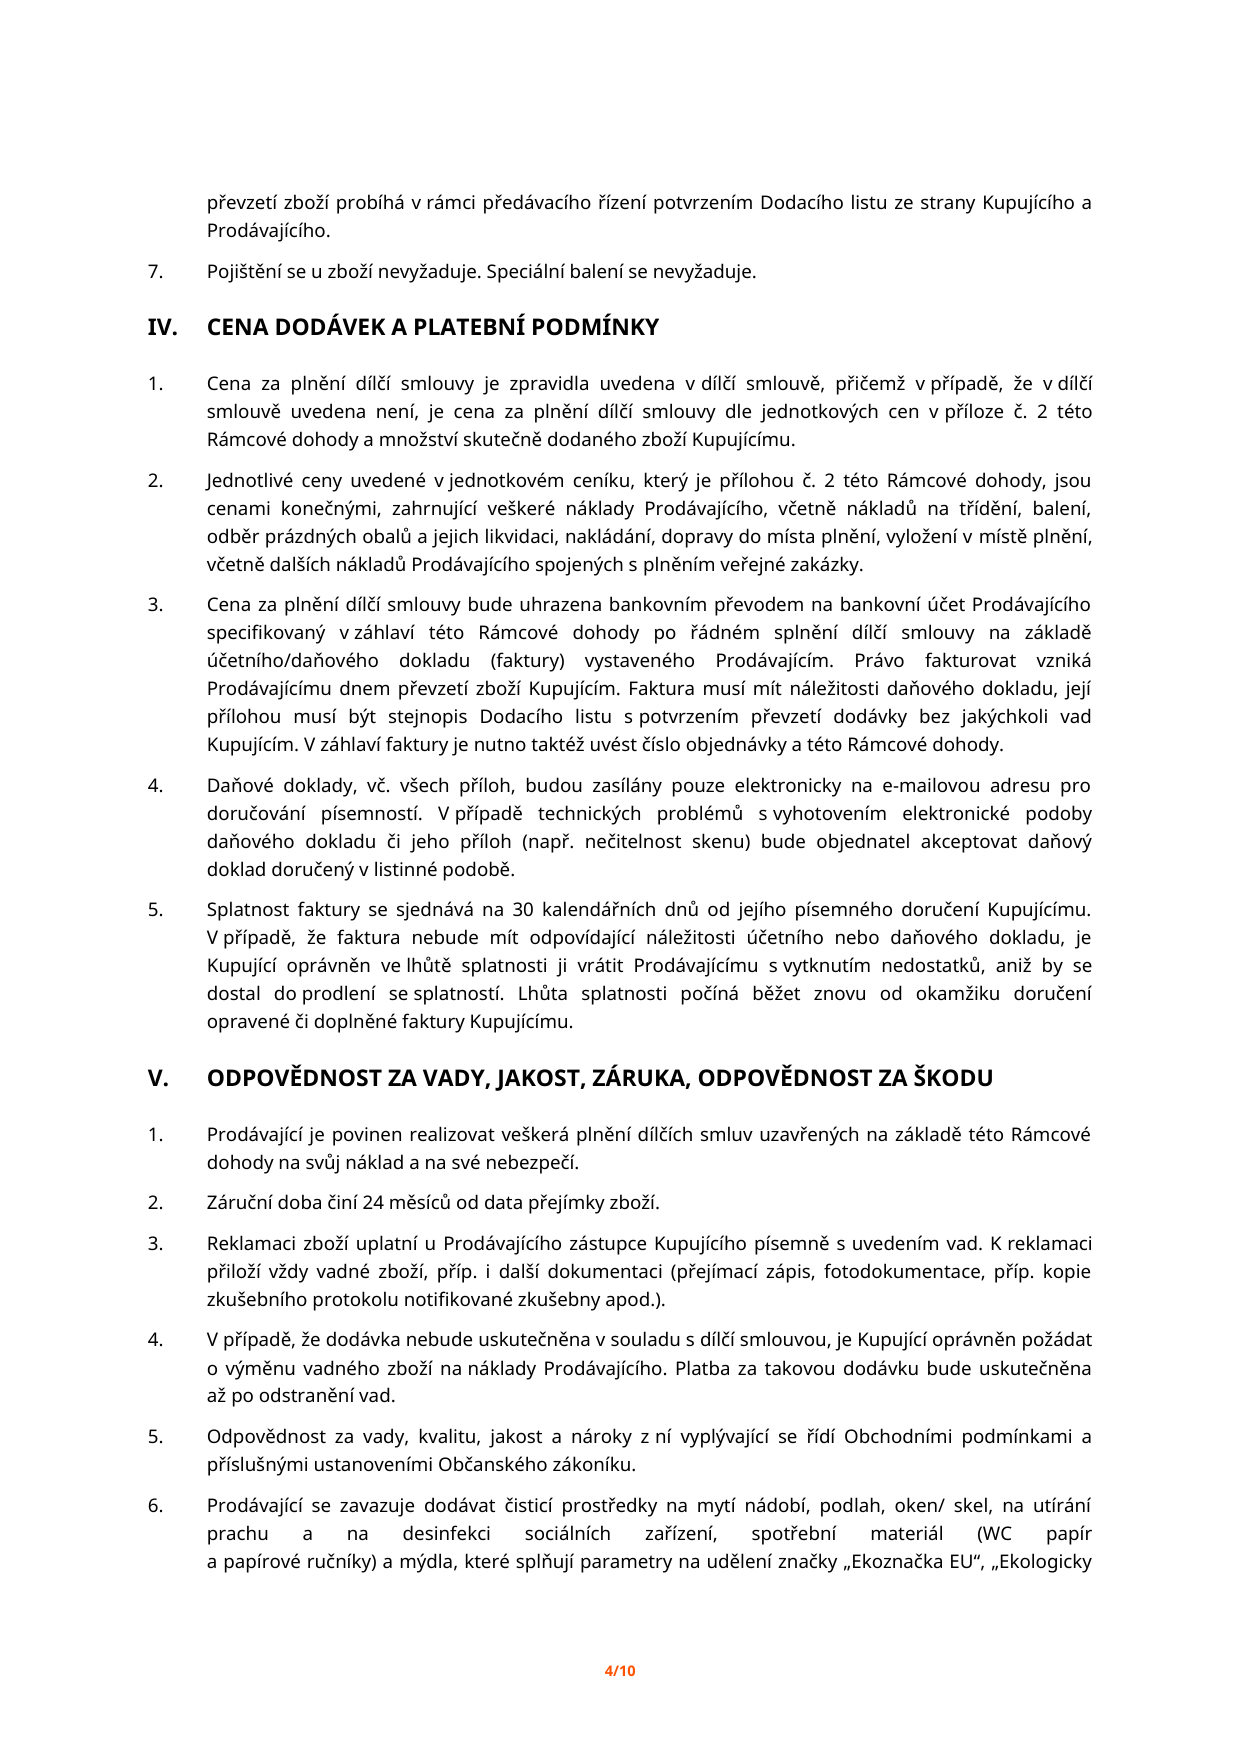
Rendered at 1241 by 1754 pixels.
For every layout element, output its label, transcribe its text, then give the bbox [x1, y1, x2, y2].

text Cena za plnění dílčí smlouvy bude uhrazena bankovním převodem na bankovní účet Prodávajícího specifikovaný v záhlaví této Rámcové dohody po řádném splnění dílčí smlouvy na základě účetního/daňového dokladu (faktury) vystaveného Prodávajícím. Právo fakturovat vzniká Prodávajícímu dnem převzetí zboží Kupujícím. Faktura musí mít náležitosti daňového dokladu, její přílohou musí být stejnopis Dodacího listu s potvrzením převzetí dodávky bez jakýchkoli vad Kupujícím. V záhlaví faktury je nutno taktéž uvést číslo objednávky a této Rámcové dohody. [148, 591, 1093, 757]
text Pojištění se u zboží nevyžaduje. Speciální balení se nevyžaduje. [148, 258, 1093, 283]
text ODPOVĚDNOST ZA VADY, JAKOST, ZÁRUKA, ODPOVĚDNOST ZA ŠKODU [148, 1062, 1093, 1093]
text CENA DODÁVEK A PLATEBNÍ PODMÍNKY [148, 311, 1093, 342]
list Jednotlivé ceny uvedené v jednotkovém ceníku, který je přílohou č. 2 této Rámcové dohody, jsou cenami konečnými, zahrnující veškeré náklady Prodávajícího, včetně nákladů na třídění, balení, odběr prázdných obalů a jejich likvidaci, nakládání, dopravy do místa plnění, vyložení v místě plnění, včetně dalších nákladů Prodávajícího spojených s plněním veřejné zakázky. [148, 467, 1093, 576]
list Záruční doba činí 24 měsíců od data přejímky zboží. [148, 1190, 1093, 1215]
list Prodávající je povinen realizovat veškerá plnění dílčích smluv uzavřených na základě této Rámcové dohody na svůj náklad a na své nebezpečí. [148, 1121, 1093, 1175]
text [148, 1492, 1093, 1573]
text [148, 189, 1093, 243]
text V případě, že dodávka nebude uskutečněna v souladu s dílčí smlouvou, je Kupující oprávněn požádat o výměnu vadného zboží na náklady Prodávajícího. Platba za takovou dodávku bude uskutečněna až po odstranění vad. [148, 1327, 1093, 1408]
text Daňové doklady, vč. všech příloh, budou zasílány pouze elektronicky na e-mailovou adresu pro doručování písemností. V případě technických problémů s vyhotovením elektronické podoby daňového dokladu či jeho příloh (např. nečitelnost skenu) bude objednatel akceptovat daňový doklad doručený v listinné podobě. [148, 772, 1093, 882]
text Splatnost faktury se sjednává na 30 kalendářních dnů od jejího písemného doručení Kupujícímu. V případě, že faktura nebude mít odpovídající náležitosti účetního nebo daňového dokladu, je Kupující oprávněn ve lhůtě splatnosti ji vrátit Prodávajícímu s vytknutím nedostatků, aniž by se dostal do prodlení se splatností. Lhůta splatnosti počíná běžet znovu od okamžiku doručení opravené či doplněné faktury Kupujícímu. [148, 897, 1093, 1034]
list Cena za plnění dílčí smlouvy je zpravidla uvedena v dílčí smlouvě, přičemž v případě, že v dílčí smlouvě uvedena není, je cena za plnění dílčí smlouvy dle jednotkových cen v příloze č. 2 této Rámcové dohody a množství skutečně dodaného zboží Kupujícímu. [148, 370, 1093, 452]
text Odpovědnost za vady, kvalitu, jakost a nároky z ní vyplývající se řídí Obchodními podmínkami a příslušnými ustanoveními Občanského zákoníku. [148, 1423, 1093, 1477]
text Reklamaci zboží uplatní u Prodávajícího zástupce Kupujícího písemně s uvedením vad. K reklamaci přiloží vždy vadné zboží, příp. i další dokumentaci (přejímací zápis, fotodokumentace, příp. kopie zkušebního protokolu notifikované zkušebny apod.). [148, 1230, 1093, 1312]
